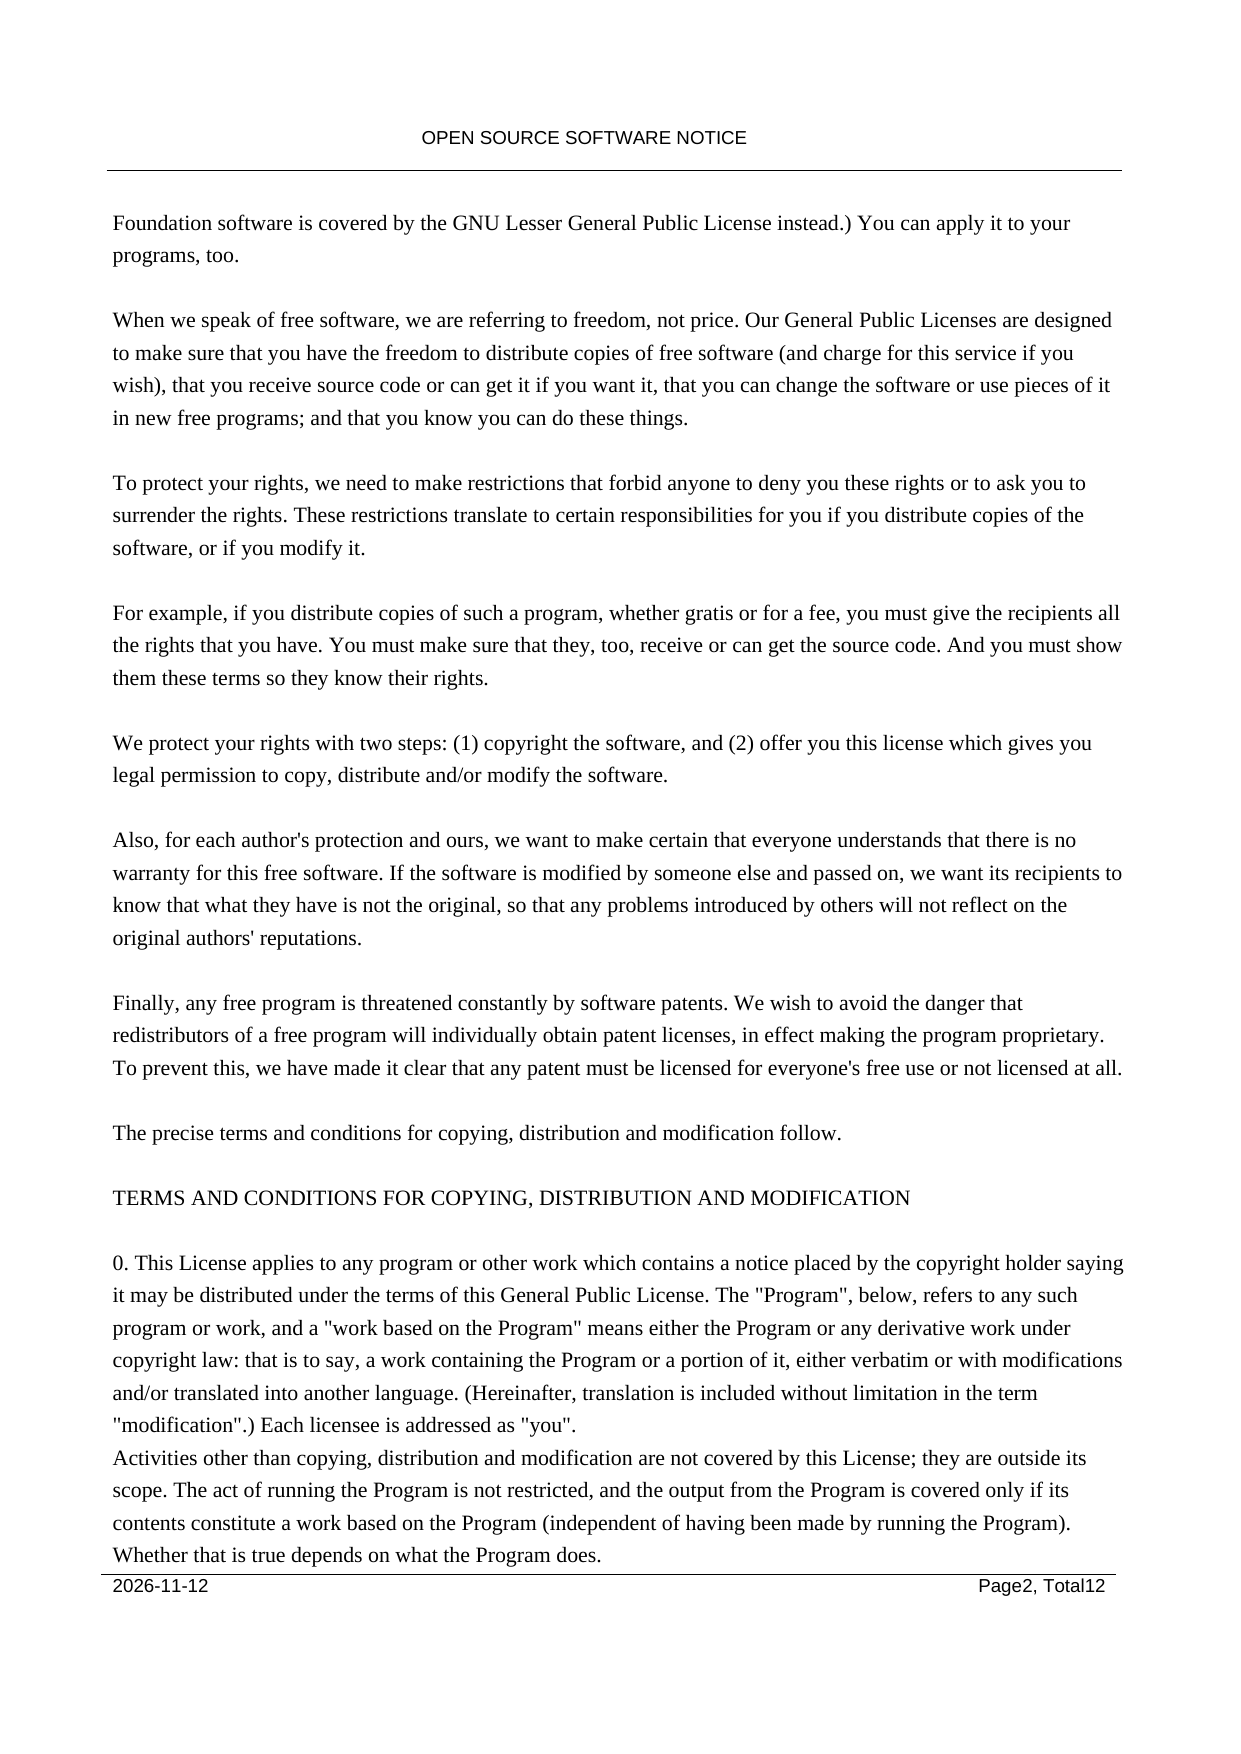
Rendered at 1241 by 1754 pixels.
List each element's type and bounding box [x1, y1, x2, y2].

text [112, 206, 1128, 1571]
